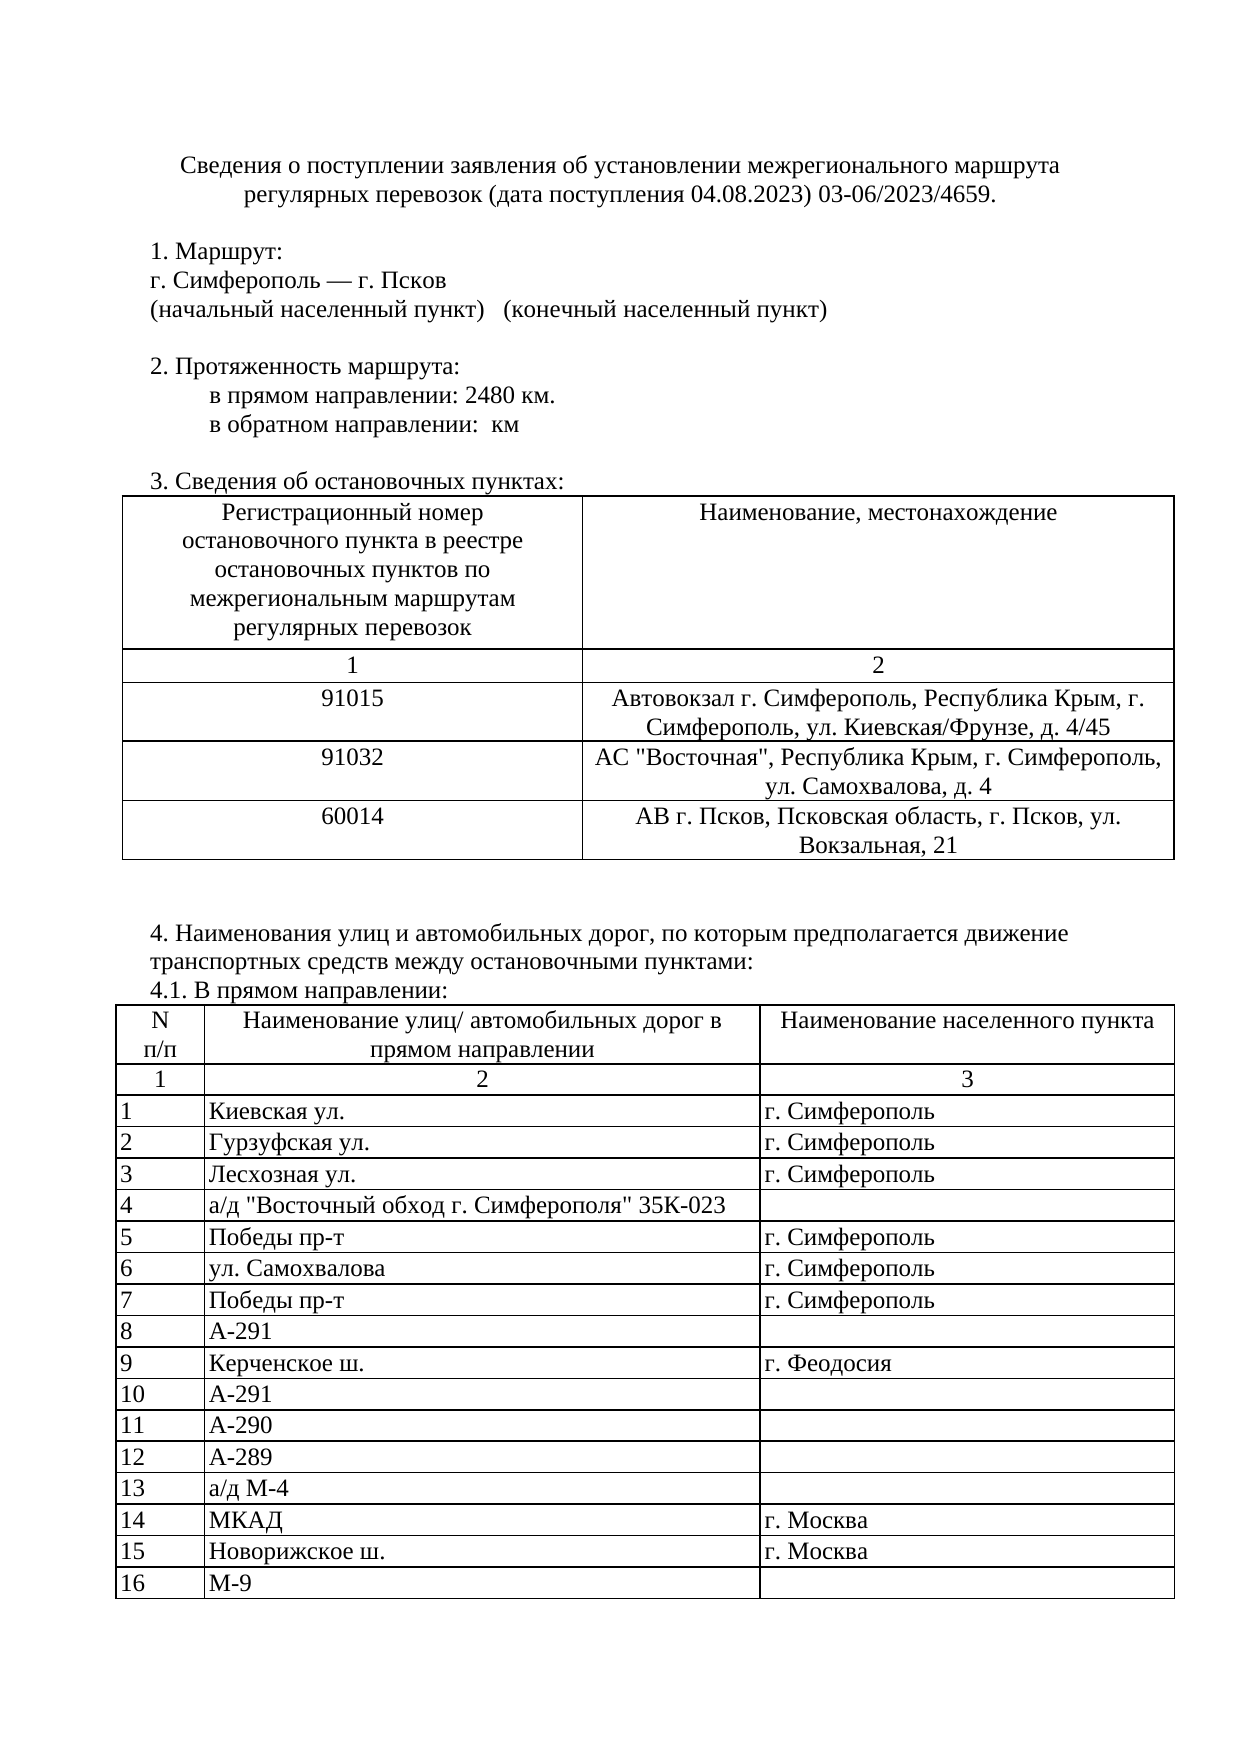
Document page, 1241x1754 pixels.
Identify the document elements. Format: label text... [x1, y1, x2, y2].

table_cell Новорижское ш. [205, 1536, 759, 1566]
table_cell 2 [583, 650, 1173, 681]
table_cell 11 [117, 1411, 204, 1440]
table_cell 12 [117, 1442, 204, 1472]
table_header Наименование, местонахождение [583, 497, 1173, 648]
table_cell А-291 [205, 1316, 759, 1346]
table_cell [761, 1568, 1174, 1598]
text 2. Протяженность маршрута: [150, 351, 1090, 380]
table_cell А-290 [205, 1411, 759, 1440]
table_cell 4 [117, 1190, 204, 1220]
table_cell 2 [205, 1065, 759, 1094]
table_cell Победы пр-т [205, 1285, 759, 1314]
table_cell Победы пр-т [205, 1222, 759, 1252]
table_cell АС "Восточная", Республика Крым, г. Симферополь, ул. Самохвалова, д. 4 [583, 742, 1173, 799]
table_cell 3 [117, 1159, 204, 1189]
text Сведения о поступлении заявления об установлении межрегионального маршрута регулярных перевозок (дата поступления 04.08.2023) 03-06/2023/4659. [150, 150, 1090, 207]
table_cell 16 [117, 1568, 204, 1598]
table_cell г. Симферополь [761, 1159, 1174, 1189]
table_cell а/д М-4 [205, 1473, 759, 1503]
text г. Симферополь — г. Псков [150, 265, 1090, 294]
table_cell Лесхозная ул. [205, 1159, 759, 1189]
table_cell г. Симферополь [761, 1253, 1174, 1283]
table_cell 5 [117, 1222, 204, 1252]
table_cell ул. Самохвалова [205, 1253, 759, 1283]
table_cell 1 [117, 1065, 204, 1094]
table_cell 15 [117, 1536, 204, 1566]
table_cell 60014 [123, 801, 582, 858]
table_cell [761, 1379, 1174, 1409]
table_cell г. Феодосия [761, 1348, 1174, 1377]
table_cell [761, 1411, 1174, 1440]
table_cell г. Москва [761, 1505, 1174, 1535]
table_cell а/д "Восточный обход г. Симферополя" 35К-023 [205, 1190, 759, 1220]
text в обратном направлении: км [150, 409, 1090, 437]
table_cell 91015 [123, 683, 582, 740]
table_cell [761, 1473, 1174, 1503]
table_cell [761, 1442, 1174, 1472]
table_cell 2 [117, 1127, 204, 1157]
table_cell 14 [117, 1505, 204, 1535]
text 4.1. В прямом направлении: [150, 975, 1090, 1004]
table_cell 7 [117, 1285, 204, 1314]
table_cell АВ г. Псков, Псковская область, г. Псков, ул. Вокзальная, 21 [583, 801, 1173, 858]
table_cell 1 [123, 650, 582, 681]
table_cell 8 [117, 1316, 204, 1346]
table_cell 1 [117, 1096, 204, 1126]
table_cell 91032 [123, 742, 582, 799]
table_cell [761, 1190, 1174, 1220]
table_cell 10 [117, 1379, 204, 1409]
table_cell Киевская ул. [205, 1096, 759, 1126]
table_header N п/п [117, 1006, 204, 1063]
table_cell Керченское ш. [205, 1348, 759, 1377]
table_cell 6 [117, 1253, 204, 1283]
text 1. Маршрут: [150, 236, 1090, 265]
table_cell Гурзуфская ул. [205, 1127, 759, 1157]
table_cell г. Москва [761, 1536, 1174, 1566]
text 3. Сведения об остановочных пунктах: [150, 466, 1090, 495]
table_cell г. Симферополь [761, 1096, 1174, 1126]
table_cell г. Симферополь [761, 1285, 1174, 1314]
table_header Наименование улиц/ автомобильных дорог в прямом направлении [205, 1006, 759, 1063]
table_cell А-289 [205, 1442, 759, 1472]
table_cell Автовокзал г. Симферополь, Республика Крым, г. Симферополь, ул. Киевская/Фрунзе, д. 4/45 [583, 683, 1173, 740]
text (начальный населенный пункт) (конечный населенный пункт) [150, 294, 1090, 322]
text в прямом направлении: 2480 км. [150, 380, 1090, 409]
table_cell 13 [117, 1473, 204, 1503]
table_header Наименование населенного пункта [761, 1006, 1174, 1063]
table_cell [761, 1316, 1174, 1346]
table_cell г. Симферополь [761, 1222, 1174, 1252]
table_cell 3 [761, 1065, 1174, 1094]
text 4. Наименования улиц и автомобильных дорог, по которым предполагается движение транспортных средств между остановочными пунктами: [150, 918, 1090, 975]
table_cell М-9 [205, 1568, 759, 1598]
table_cell МКАД [205, 1505, 759, 1535]
table_cell 9 [117, 1348, 204, 1377]
table_header Регистрационный номер остановочного пункта в реестре остановочных пунктов по межрегиональным маршрутам регулярных перевозок [123, 497, 582, 648]
table_cell А-291 [205, 1379, 759, 1409]
table_cell г. Симферополь [761, 1127, 1174, 1157]
